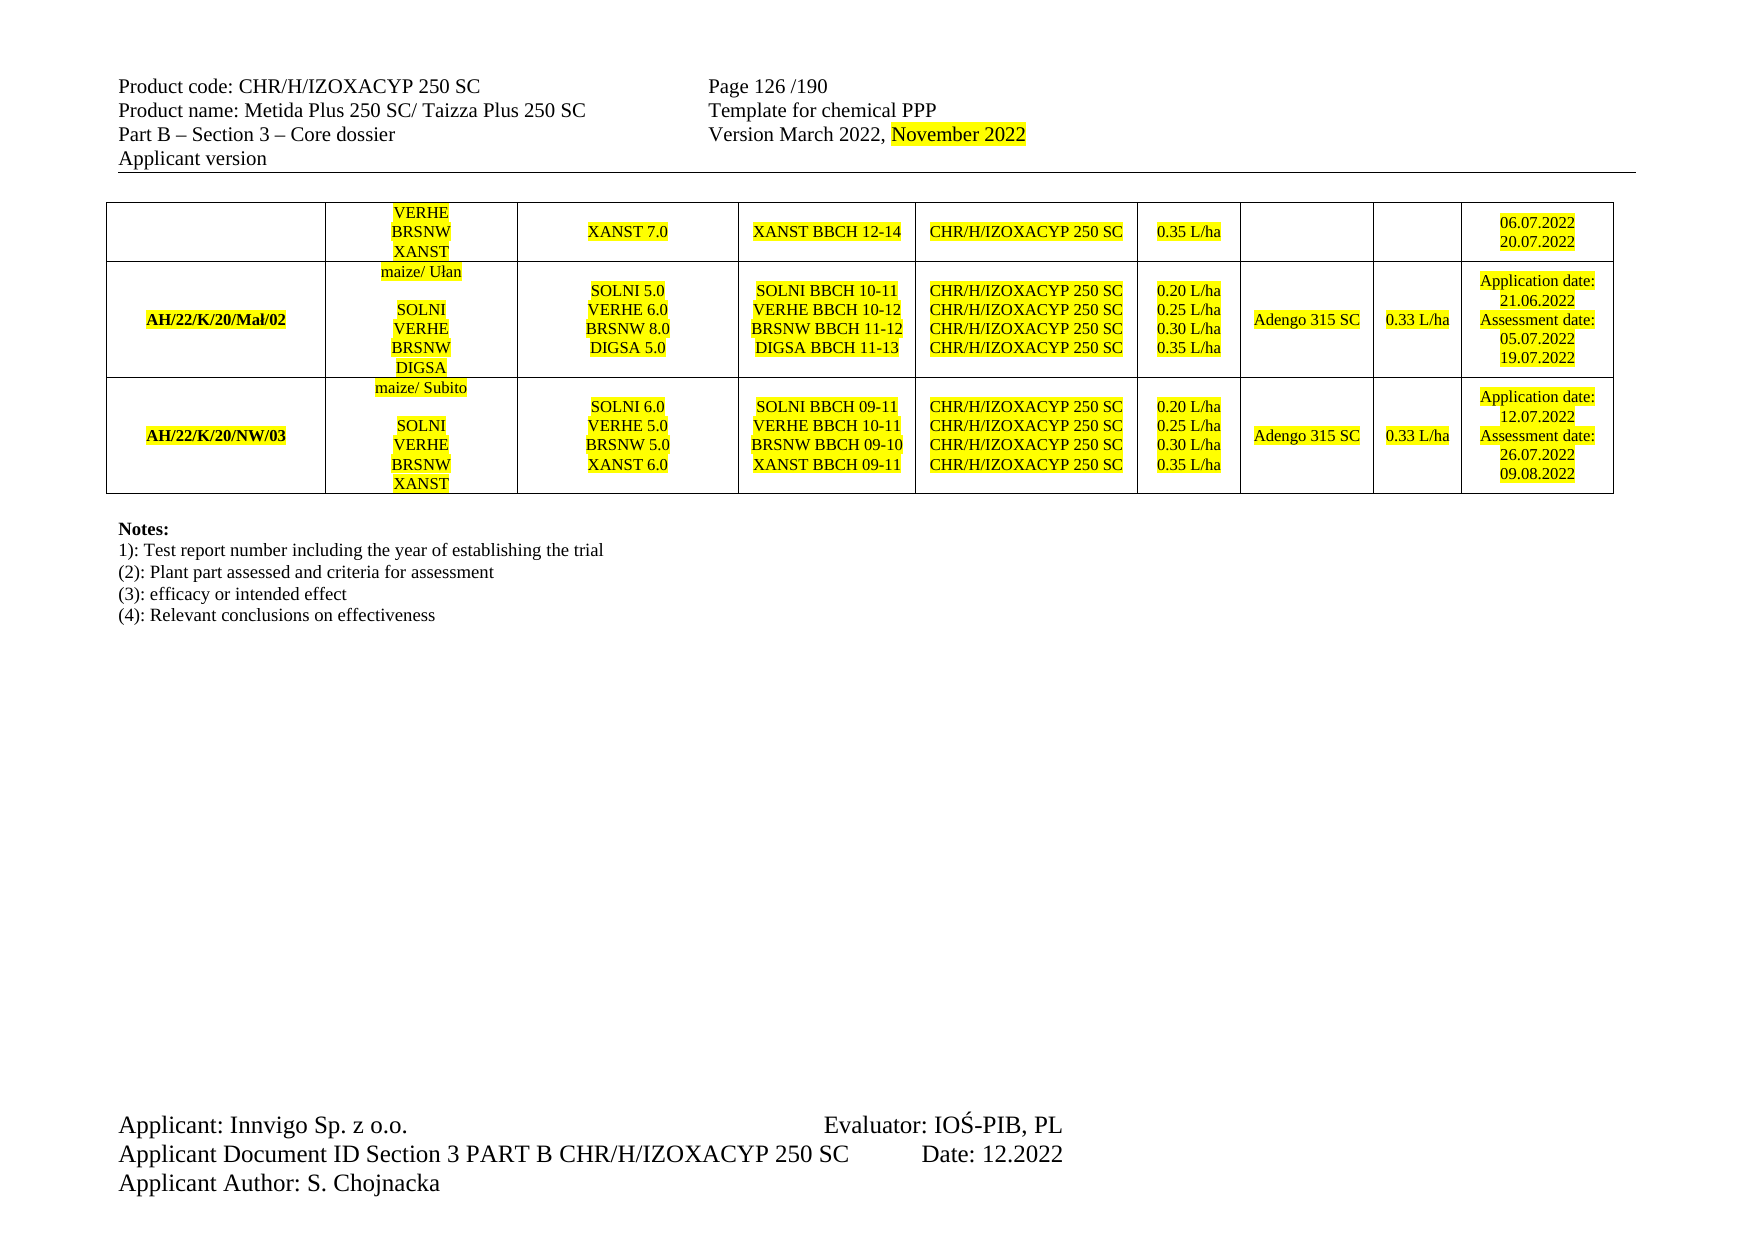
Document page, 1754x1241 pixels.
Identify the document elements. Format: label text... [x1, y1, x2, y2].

text (3): efficacy or intended effect [118, 582, 1636, 604]
text (2): Plant part assessed and criteria for assessment [118, 561, 1636, 582]
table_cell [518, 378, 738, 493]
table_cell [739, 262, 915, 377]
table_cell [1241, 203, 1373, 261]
text (4): Relevant conclusions on effectiveness [118, 604, 1636, 626]
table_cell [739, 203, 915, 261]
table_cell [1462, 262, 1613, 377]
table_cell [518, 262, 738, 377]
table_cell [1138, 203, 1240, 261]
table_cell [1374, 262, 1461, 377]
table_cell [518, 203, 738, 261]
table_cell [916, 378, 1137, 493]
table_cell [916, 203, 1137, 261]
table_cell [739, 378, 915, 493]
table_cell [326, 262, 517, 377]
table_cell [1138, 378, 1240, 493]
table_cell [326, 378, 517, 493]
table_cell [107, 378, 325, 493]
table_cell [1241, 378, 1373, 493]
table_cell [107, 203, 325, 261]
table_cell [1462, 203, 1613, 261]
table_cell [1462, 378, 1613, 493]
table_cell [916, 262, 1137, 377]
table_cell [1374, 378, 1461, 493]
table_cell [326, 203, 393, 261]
text 1): Test report number including the year of establishing the trial [118, 539, 1636, 561]
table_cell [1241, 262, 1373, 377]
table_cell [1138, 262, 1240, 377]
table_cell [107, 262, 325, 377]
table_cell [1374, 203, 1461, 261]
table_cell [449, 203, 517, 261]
text Notes: [118, 518, 1636, 539]
